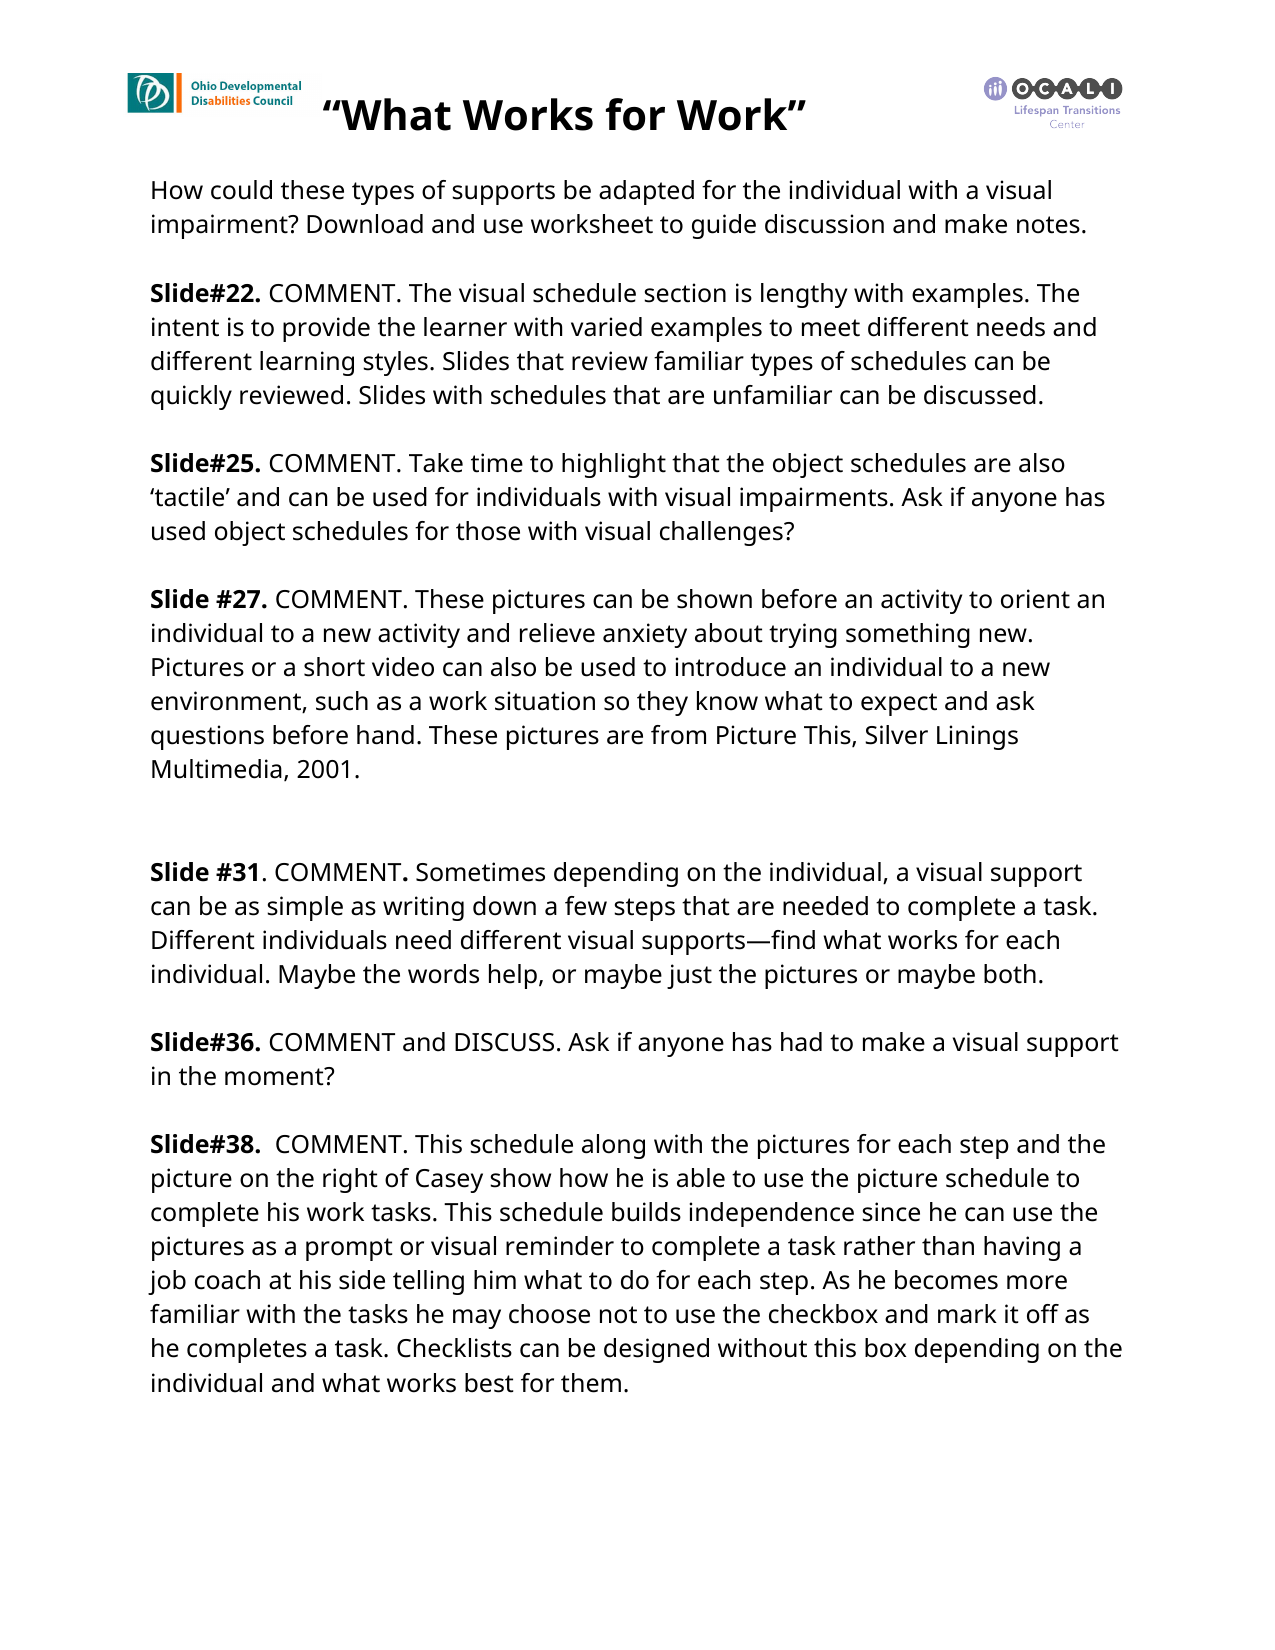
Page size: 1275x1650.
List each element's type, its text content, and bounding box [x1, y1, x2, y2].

picture [122, 73, 322, 117]
text Slide#22. COMMENT. The visual schedule section is lengthy with examples. The intent is to provide the learner with varied examples to meet different needs and different learning styles. Slides that review familiar types of schedules can be quickly reviewed. Slides with schedules that are unfamiliar can be discussed. [150, 275, 1125, 411]
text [150, 173, 1125, 241]
text Slide#36. COMMENT and DISCUSS. Ask if anyone has had to make a visual support in the moment? [150, 1024, 1125, 1093]
text Slide #27. COMMENT. These pictures can be shown before an activity to orient an individual to a new activity and relieve anxiety about trying something new. Pictures or a short video can also be used to introduce an individual to a new environment, such as a work situation so they know what to expect and ask questions before hand. These pictures are from Picture This, Silver Linings Multimedia, 2001. [150, 582, 1125, 786]
text Slide #31. COMMENT. Sometimes depending on the individual, a visual support can be as simple as writing down a few steps that are needed to complete a task. Different individuals need different visual supports—find what works for each individual. Maybe the words help, or maybe just the pictures or maybe both. [150, 854, 1125, 991]
text Slide#25. COMMENT. Take time to highlight that the object schedules are also ‘tactile’ and can be used for individuals with visual impairments. Ask if anyone has used object schedules for those with visual challenges? [150, 446, 1125, 548]
picture [981, 75, 1125, 131]
text Slide#38. COMMENT. This schedule along with the pictures for each step and the picture on the right of Casey show how he is able to use the picture schedule to complete his work tasks. This schedule builds independence since he can use the pictures as a prompt or visual reminder to complete a task rather than having a job coach at his side telling him what to do for each step. As he becomes more familiar with the tasks he may choose not to use the checkbox and mark it off as he completes a task. Checklists can be designed without this box depending on the individual and what works best for them. [150, 1127, 1125, 1399]
